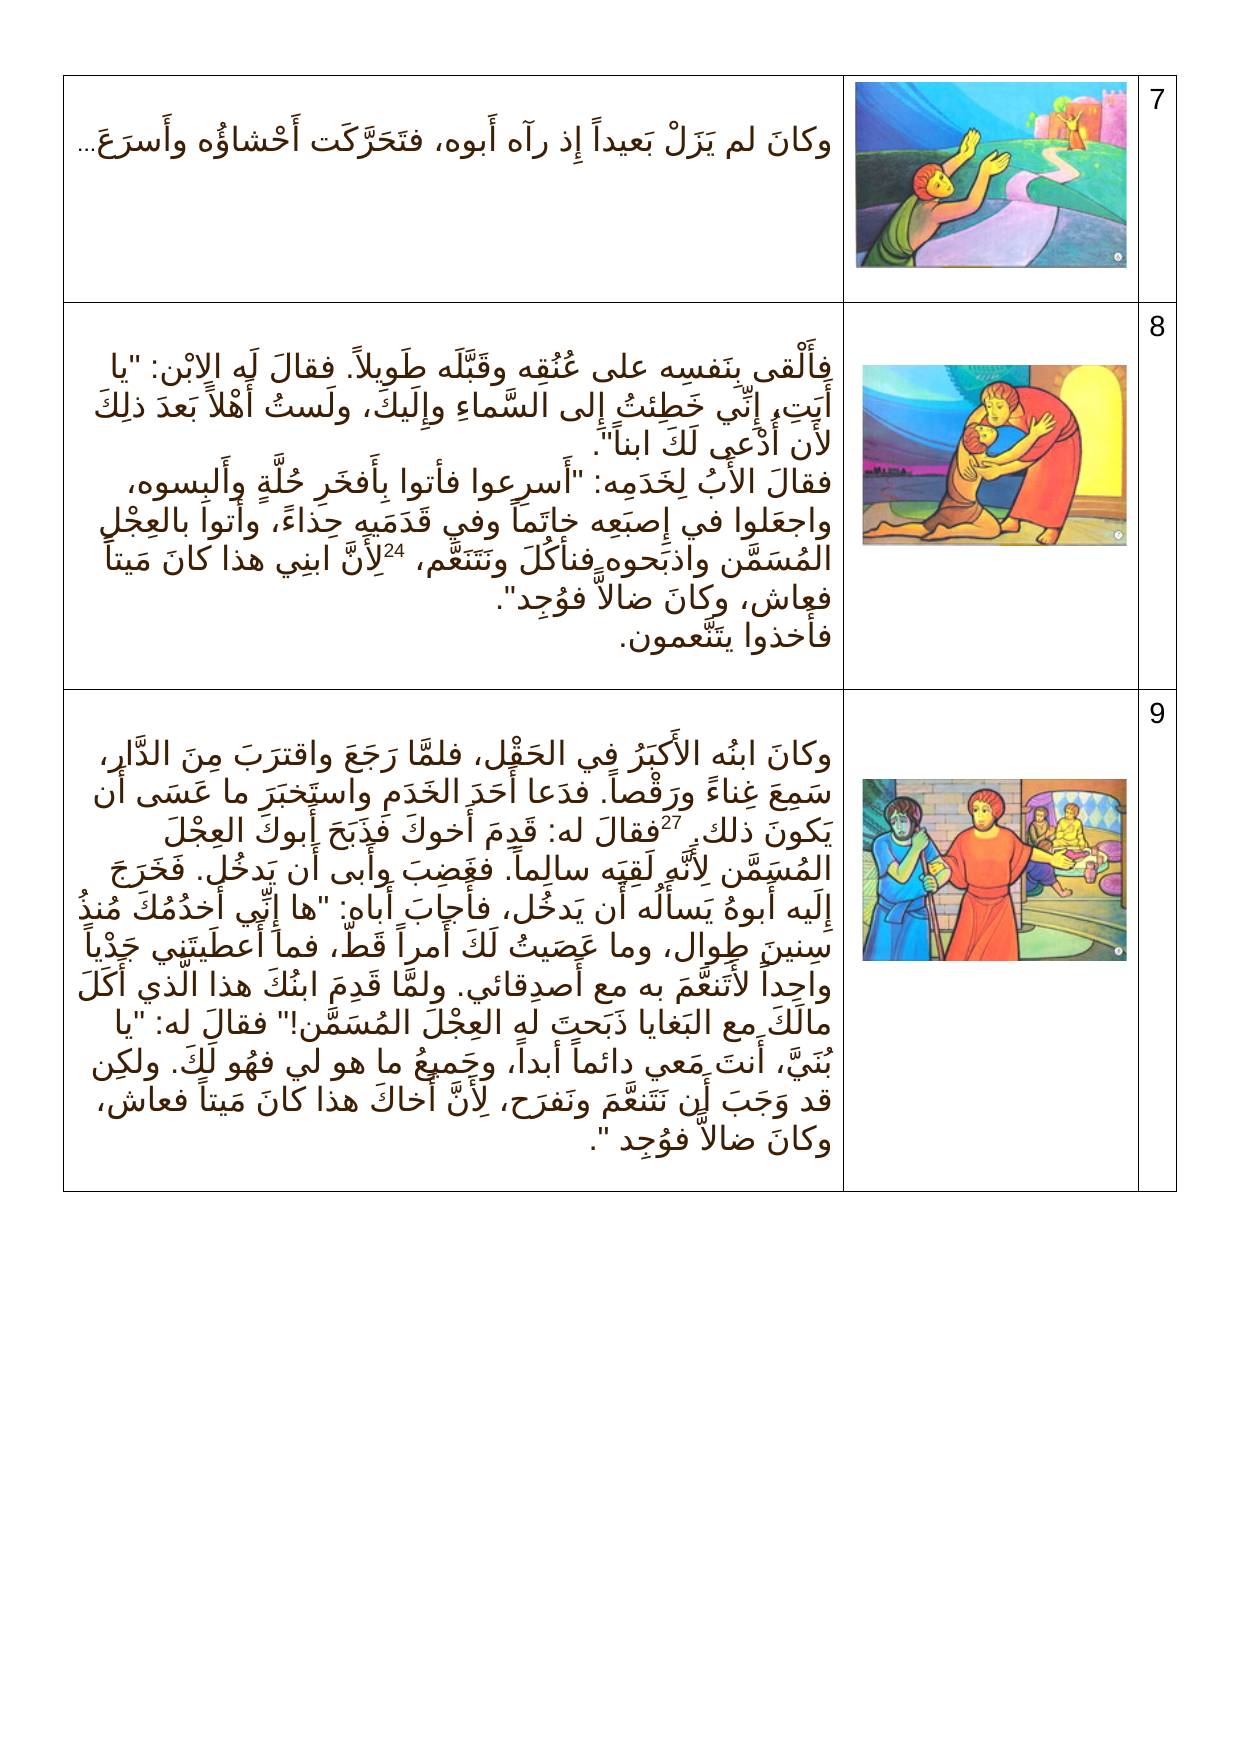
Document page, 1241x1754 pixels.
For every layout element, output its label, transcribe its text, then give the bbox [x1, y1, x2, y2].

table_cell فأَلْقى بِنَفسِه على عُنُقِه وقَبَّلَه طَويلاً. فقالَ لَه الِابْن: "يا أَبَتِ، إِنِّي خَطِئتُ إِلى السَّماءِ وإِلَيكَ، ولَستُ أَهْلاً بَعدَ ذلِكَ لأَن أُدْعى لَكَ ابناً". فقالَ الأَبُ لِخَدَمِه: "أَسرِعوا فأتوا بِأَفخَرِ حُلَّةٍ وأَلبِسوه، واجعَلوا في إِصبَعِه خاتَماً وفي قَدَمَيه حِذاءً، وأتوا بالعِجْلِ المُسَمَّن واذبَحوه فنأكُلَ ونَتَنَعَّم، 24لِأَنَّ ابنِي هذا كانَ مَيتاً فعاش، وكانَ ضالاًّ فوُجِد". فأَخذوا يتَنَّعمون. [64, 303, 843, 689]
table_cell [844, 76, 1138, 302]
table_cell 9 [1139, 690, 1176, 1191]
picture [862, 365, 1127, 546]
table_cell وكانَ ابنُه الأَكبَرُ في الحَقْل، فلمَّا رَجَعَ واقترَبَ مِنَ الدَّار، سَمِعَ غِناءً ورَقْصاً. فدَعا أَحَدَ الخَدَمِ واستَخبَرَ ما عَسَى أَن يَكونَ ذلك. 27فقالَ له: قَدِمَ أَخوكَ فذَبَحَ أَبوكَ العِجْلَ المُسَمَّن لِأَنَّه لَقِيَه سالِماً. فغَضِبَ وأَبى أَن يَدخُل. فَخَرَجَ إِلَيه أَبوهُ يَسأَلُه أَن يَدخُل، فأَجابَ أَباه: "ها إِنِّي أَخدُمُكَ مُنذُ سِنينَ طِوال، وما عَصَيتُ لَكَ أَمراً قَطّ، فما أَعطَيتَني جَدْياً واحِداً لأَتَنعَّمَ به مع أَصدِقائي. ولمَّا قَدِمَ ابنُكَ هذا الَّذي أَكَلَ مالَكَ مع البَغايا ذَبَحتَ له العِجْلَ المُسَمَّن!" فقالَ له: "يا بُنَيَّ، أَنتَ مَعي دائماً أبداً، وجَميعُ ما هو لي فهُو لَكَ. ولكِن قد وَجَبَ أَن نَتَنعَّمَ ونَفرَح، لِأَنَّ أَخاكَ هذا كانَ مَيتاً فعاش، وكانَ ضالاًّ فوُجِد ". [64, 690, 843, 1191]
picture [855, 82, 1127, 268]
table_cell 8 [1139, 303, 1176, 689]
table_cell وكانَ لم يَزَلْ بَعيداً إِذ رآه أَبوه، فتَحَرَّكَت أَحْشاؤُه وأَسرَعَ... [64, 76, 843, 302]
table_cell 7 [1139, 76, 1176, 302]
table_cell [844, 303, 1138, 689]
table_cell [844, 690, 1138, 1191]
picture [862, 779, 1127, 961]
